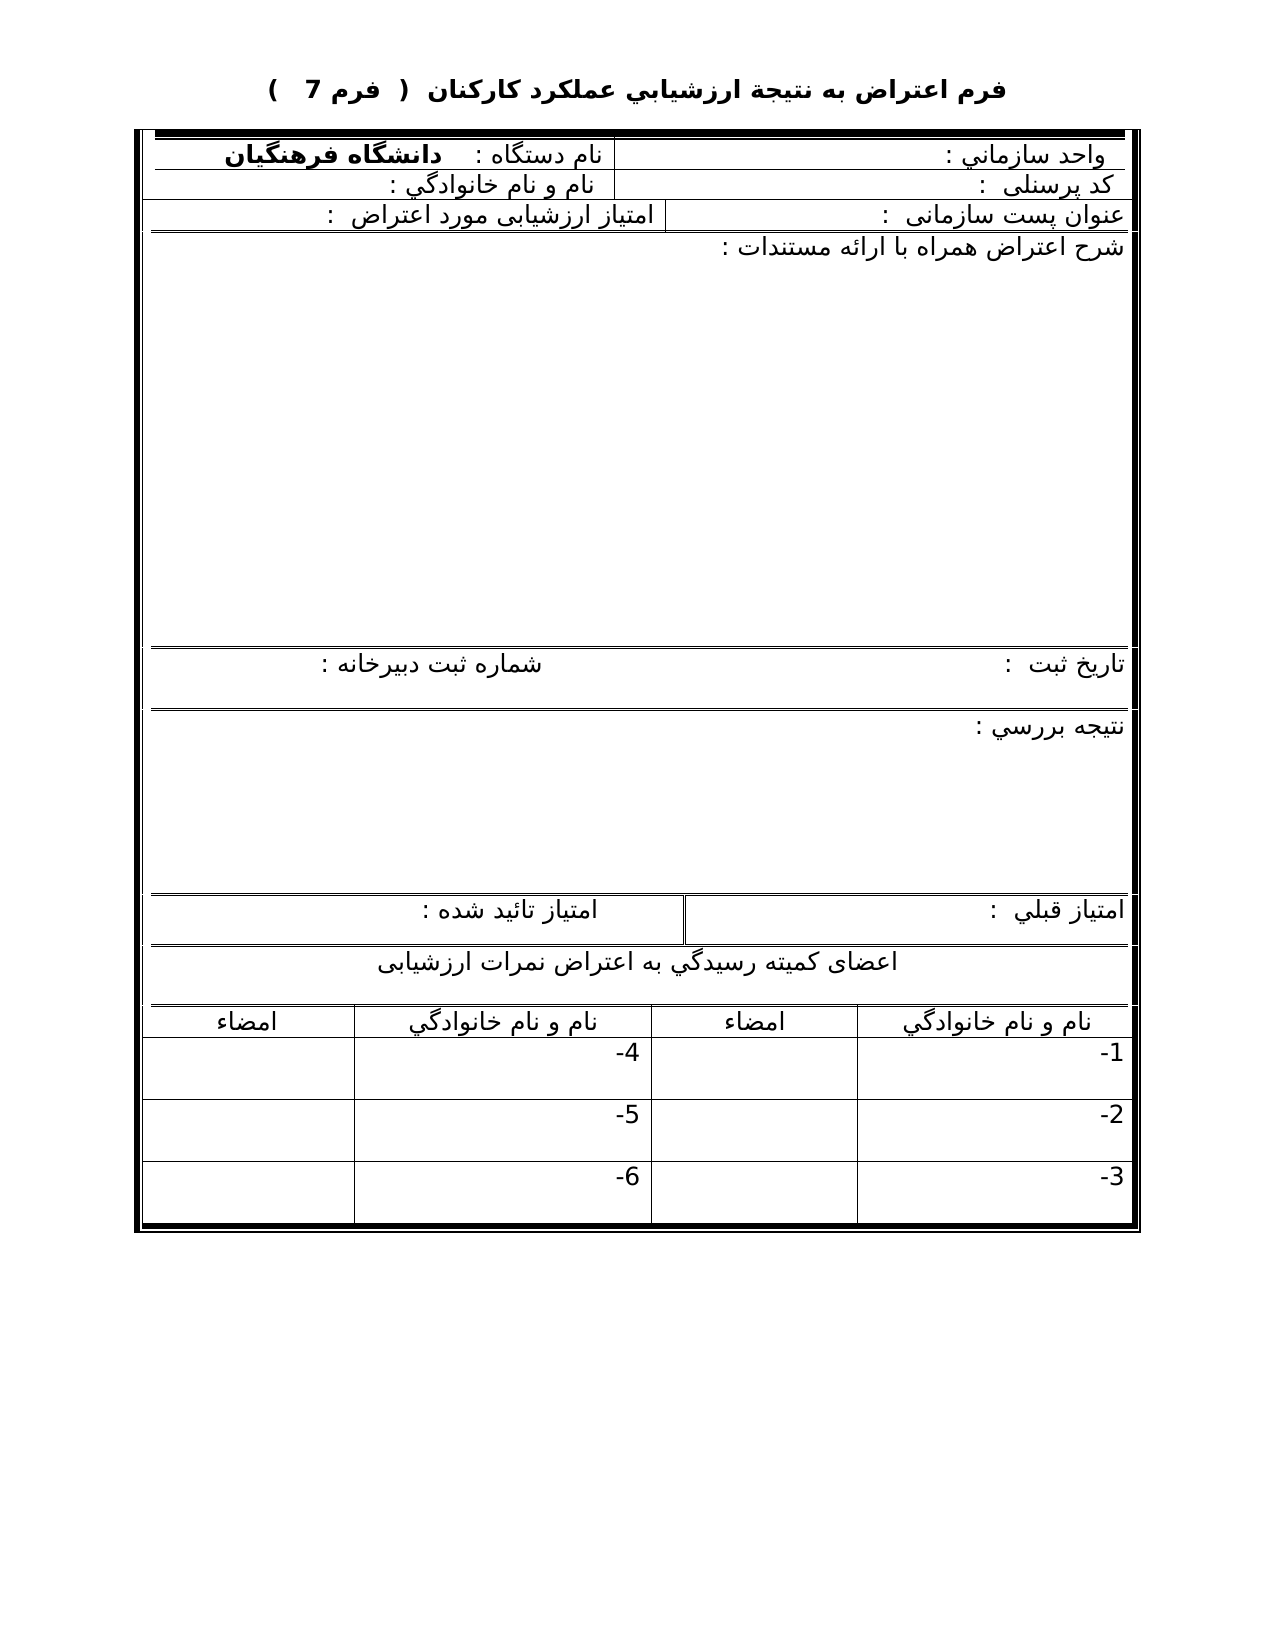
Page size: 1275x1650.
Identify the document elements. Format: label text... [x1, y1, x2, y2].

table_cell نام و نام خانوادگي [858, 1004, 1136, 1037]
table_cell 6- [355, 1162, 651, 1223]
table_cell امضاء [140, 1004, 354, 1037]
table_cell امتياز تائيد شده : [143, 893, 683, 944]
table_cell [652, 1100, 857, 1161]
table_cell 4- [355, 1038, 651, 1099]
table_cell تاريخ ثبت : شماره ثبت دبيرخانه : [140, 646, 1136, 708]
table_cell شرح اعتراض همراه با ارائه مستندات : [143, 230, 1136, 646]
text فرم اعتراض به نتيجة ارزشيابي عملكرد کارکنان ( فرم 7 ) [150, 75, 1125, 104]
table_cell امتیاز ارزشیابی مورد اعتراض : [143, 200, 665, 229]
table_header [1125, 130, 1132, 199]
table_cell [143, 1100, 354, 1161]
table_cell [143, 1038, 354, 1099]
table_cell اعضای كميته رسيدگي به اعتراض نمرات ارزشیابی [143, 944, 1136, 1004]
table_cell [143, 1162, 354, 1223]
table_cell 5- [355, 1100, 651, 1161]
table_cell نتيجه بررسي : [143, 708, 1136, 893]
table_cell [652, 1162, 857, 1223]
table_cell 1- [858, 1038, 1132, 1099]
table_cell امضاء [652, 1007, 857, 1037]
table_cell 2- [858, 1100, 1132, 1161]
table_cell نام و نام خانوادگي [355, 1007, 651, 1037]
table_cell 3- [858, 1162, 1132, 1223]
table_cell [652, 1038, 857, 1099]
table_header [143, 130, 155, 199]
table_cell عنوان پست سازمانی : [666, 200, 1132, 229]
table_cell امتياز قبلي : [686, 893, 1136, 944]
